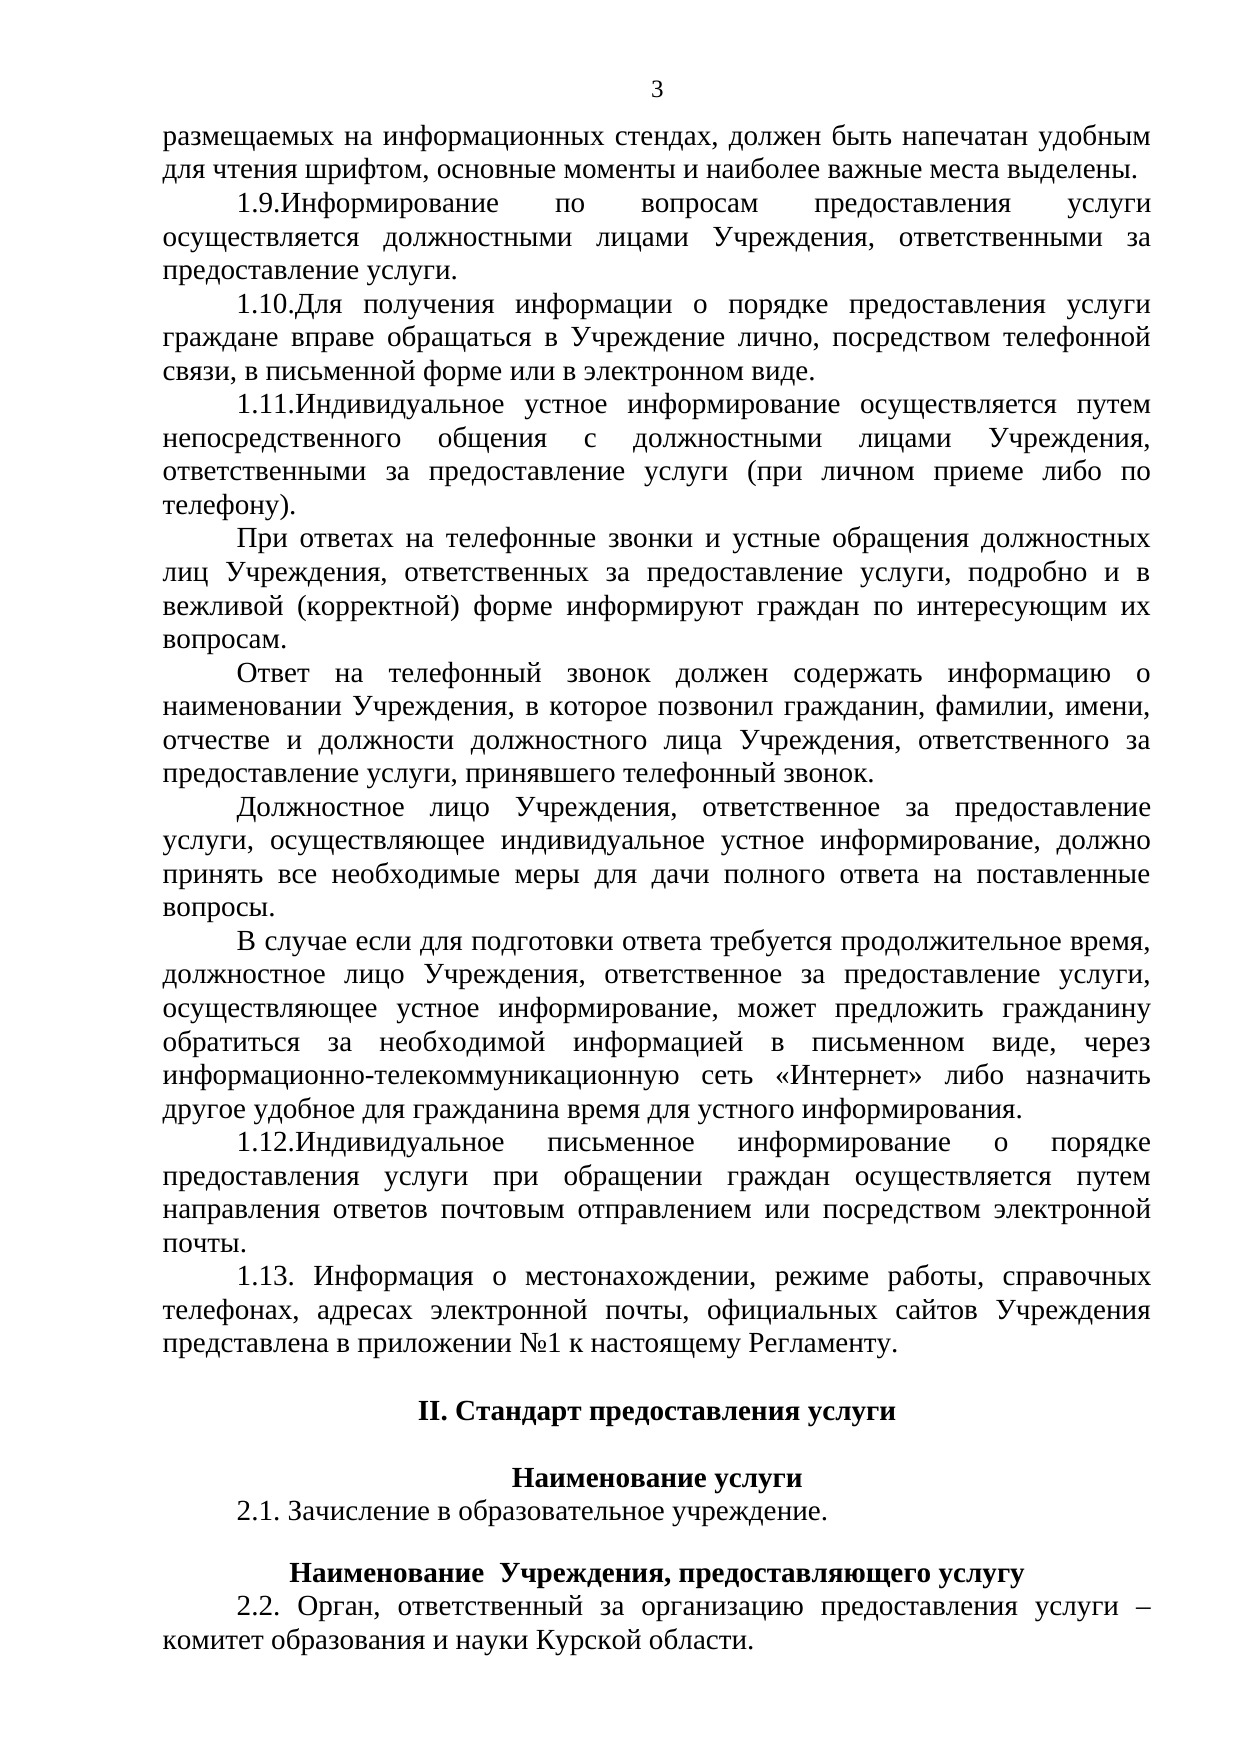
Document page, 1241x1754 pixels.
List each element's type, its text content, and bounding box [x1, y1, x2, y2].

text 2.1. Зачисление в образовательное учреждение. [162, 1493, 1152, 1527]
text При ответах на телефонные звонки и устные обращения должностных лиц Учреждения, ответственных за предоставление услуги, подробно и в вежливой (корректной) форме информируют граждан по интересующим их вопросам. [162, 521, 1152, 655]
text Наименование Учреждения, предоставляющего услугу [162, 1555, 1152, 1588]
text Наименование услуги [162, 1460, 1152, 1493]
text В случае если для подготовки ответа требуется продолжительное время, должностное лицо Учреждения, ответственное за предоставление услуги, осуществляющее устное информирование, может предложить гражданину обратиться за необходимой информацией в письменном виде, через информационно-телекоммуникационную сеть «Интернет» либо назначить другое удобное для гражданина время для устного информирования. [162, 923, 1152, 1124]
text II. Стандарт предоставления услуги [162, 1393, 1152, 1426]
text Должностное лицо Учреждения, ответственное за предоставление услуги, осуществляющее индивидуальное устное информирование, должно принять все необходимые меры для дачи полного ответа на поставленные вопросы. [162, 789, 1152, 923]
text 1.9.Информирование по вопросам предоставления услуги осуществляется должностными лицами Учреждения, ответственными за предоставление услуги. [162, 185, 1152, 286]
text Ответ на телефонный звонок должен содержать информацию о наименовании Учреждения, в которое позвонил гражданин, фамилии, имени, отчестве и должности должностного лица Учреждения, ответственного за предоставление услуги, принявшего телефонный звонок. [162, 655, 1152, 789]
text 2.2. Орган, ответственный за организацию предоставления услуги – комитет образования и науки Курской области. [162, 1588, 1152, 1656]
text 1.12.Индивидуальное письменное информирование о порядке предоставления услуги при обращении граждан осуществляется путем направления ответов почтовым отправлением или посредством электронной почты. [162, 1124, 1152, 1258]
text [162, 118, 1152, 185]
text 1.11.Индивидуальное устное информирование осуществляется путем непосредственного общения с должностными лицами Учреждения, ответственными за предоставление услуги (при личном приеме либо по телефону). [162, 386, 1152, 521]
text 1.10.Для получения информации о порядке предоставления услуги граждане вправе обращаться в Учреждение лично, посредством телефонной связи, в письменной форме или в электронном виде. [162, 286, 1152, 386]
text 1.13. Информация о местонахождении, режиме работы, справочных телефонах, адресах электронной почты, официальных сайтов Учреждения представлена в приложении №1 к настоящему Регламенту. [162, 1258, 1152, 1359]
